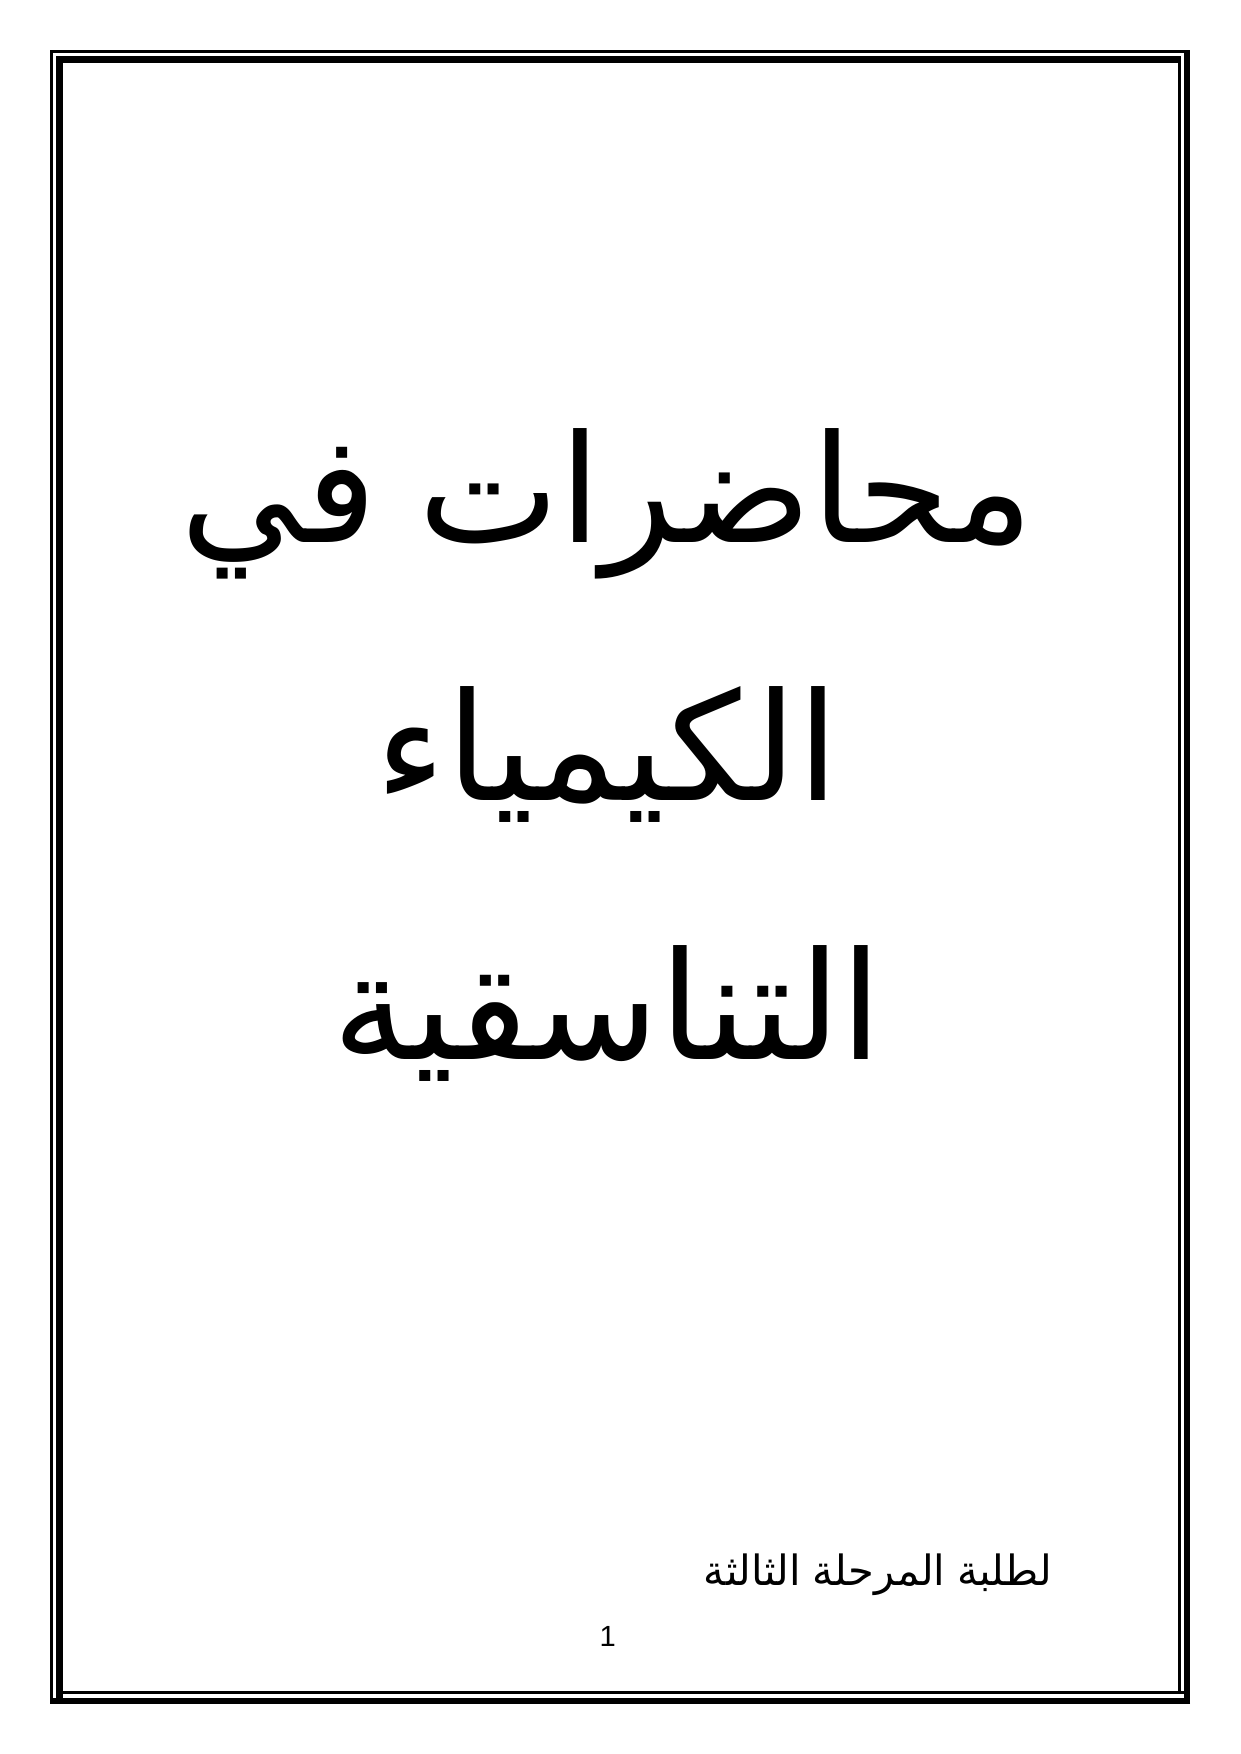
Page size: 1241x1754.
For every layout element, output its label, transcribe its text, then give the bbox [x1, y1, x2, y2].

text لطلبة المرحلة الثالثة [162, 1494, 1053, 1594]
text محاضرات في الكيمياء التناسقية [162, 401, 1053, 1091]
